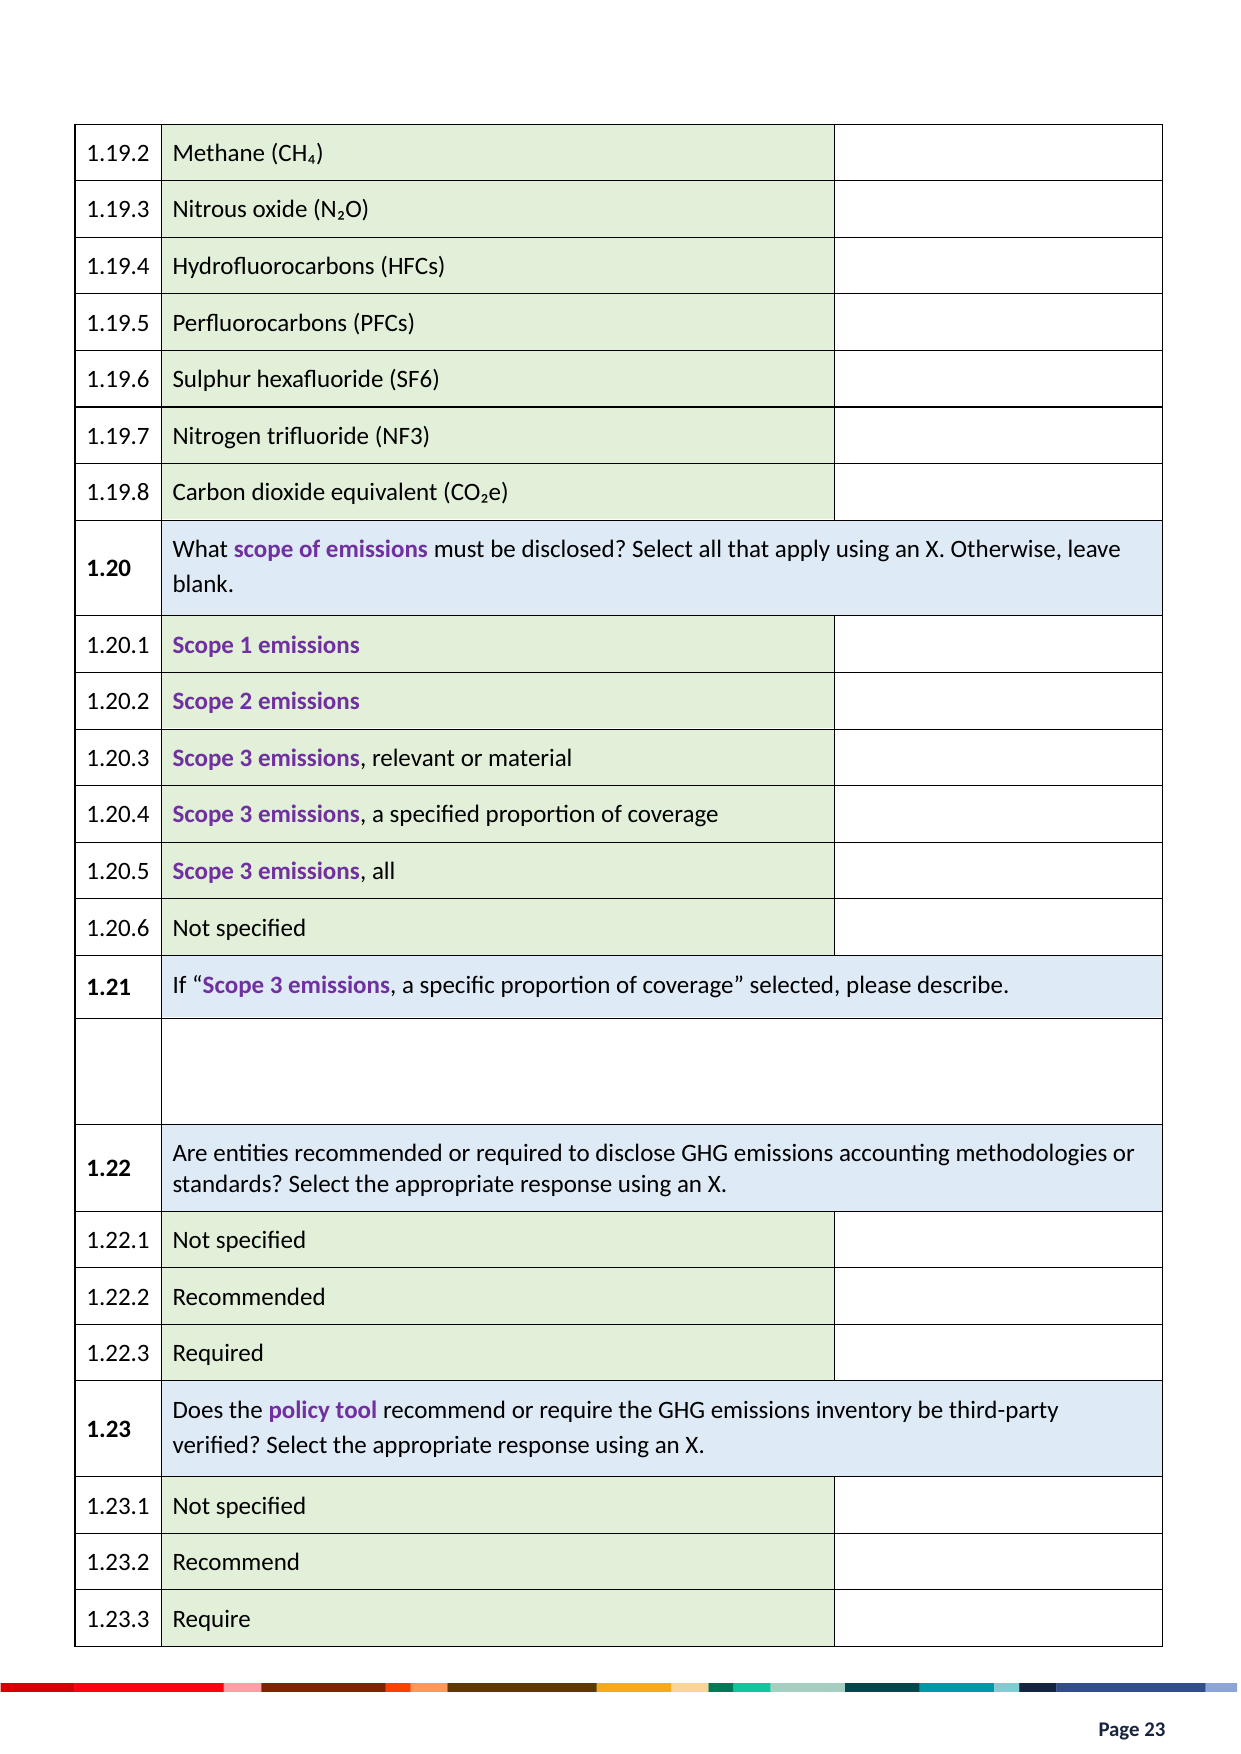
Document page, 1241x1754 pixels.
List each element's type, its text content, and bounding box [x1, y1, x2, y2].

table_cell [835, 408, 1162, 463]
table_cell 1.20.4 [76, 786, 161, 842]
table_cell Scope 3 emissions, all [162, 843, 834, 898]
table_cell [76, 1019, 161, 1124]
table_cell 1.23.2 [76, 1534, 161, 1589]
table_cell [835, 786, 1162, 842]
table_cell Hydrofluorocarbons (HFCs) [162, 238, 834, 293]
table_cell 1.20.2 [76, 673, 161, 728]
table_cell 1.19.6 [76, 351, 161, 406]
table_cell 1.23 [76, 1381, 161, 1476]
table_cell [835, 673, 1162, 728]
table_cell Recommend [162, 1534, 834, 1589]
table_cell 1.20.6 [76, 899, 161, 955]
table_cell [835, 1268, 1162, 1324]
table_cell [835, 238, 1162, 293]
table_cell [835, 899, 1162, 955]
table_cell Required [162, 1325, 834, 1380]
table_cell [835, 1477, 1162, 1533]
table_cell [835, 125, 1162, 180]
table_cell 1.19.4 [76, 238, 161, 293]
table_cell If “Scope 3 emissions, a specific proportion of coverage” selected, please describe. [162, 956, 1162, 1017]
table_cell 1.20.5 [76, 843, 161, 898]
table_cell [162, 1019, 1162, 1124]
table_cell [835, 616, 1162, 672]
table_cell Scope 2 emissions [162, 673, 834, 728]
table_cell 1.19.3 [76, 181, 161, 237]
table_cell [835, 1325, 1162, 1380]
table_cell [835, 351, 1162, 406]
table_cell 1.20.3 [76, 730, 161, 785]
table_cell Carbon dioxide equivalent (CO₂e) [162, 464, 834, 519]
table_cell Does the policy tool recommend or require the GHG emissions inventory be third-party verified? Select the appropriate response using an X. [162, 1381, 1162, 1476]
table_cell 1.22.2 [76, 1268, 161, 1324]
table_cell Not specified [162, 1212, 834, 1267]
table_cell Nitrous oxide (N₂O) [162, 181, 834, 237]
table_cell Are entities recommended or required to disclose GHG emissions accounting methodologies or standards? Select the appropriate response using an X. [162, 1125, 1162, 1211]
table_cell 1.19.5 [76, 294, 161, 350]
table_cell Not specified [162, 899, 834, 955]
table_cell 1.22 [76, 1125, 161, 1211]
table_cell Not specified [162, 1477, 834, 1533]
table_cell 1.21 [76, 956, 161, 1017]
table_cell [835, 181, 1162, 237]
table_cell [835, 294, 1162, 350]
table_cell [835, 1590, 1162, 1646]
table_cell Perfluorocarbons (PFCs) [162, 294, 834, 350]
table_cell 1.19.7 [76, 408, 161, 463]
table_cell 1.23.1 [76, 1477, 161, 1533]
table_cell Scope 3 emissions, relevant or material [162, 730, 834, 785]
table_cell 1.19.8 [76, 464, 161, 519]
table_cell Require [162, 1590, 834, 1646]
table_cell Methane (CH₄) [162, 125, 834, 180]
table_cell 1.22.1 [76, 1212, 161, 1267]
table_cell [835, 1212, 1162, 1267]
table_cell [835, 1534, 1162, 1589]
table_cell Nitrogen trifluoride (NF3) [162, 408, 834, 463]
table_cell 1.23.3 [76, 1590, 161, 1646]
table_cell [835, 464, 1162, 519]
table_cell 1.22.3 [76, 1325, 161, 1380]
table_cell Scope 3 emissions, a specified proportion of coverage [162, 786, 834, 842]
table_cell 1.19.2 [76, 125, 161, 180]
table_cell Sulphur hexafluoride (SF6) [162, 351, 834, 406]
table_cell Scope 1 emissions [162, 616, 834, 672]
table_cell [835, 843, 1162, 898]
table_cell [835, 730, 1162, 785]
table_cell 1.20 [76, 521, 161, 615]
table_cell What scope of emissions must be disclosed? Select all that apply using an X. Otherwise, leave blank. [162, 521, 1162, 615]
picture [0, 1683, 1236, 1692]
table_cell Recommended [162, 1268, 834, 1324]
table_cell 1.20.1 [76, 616, 161, 672]
